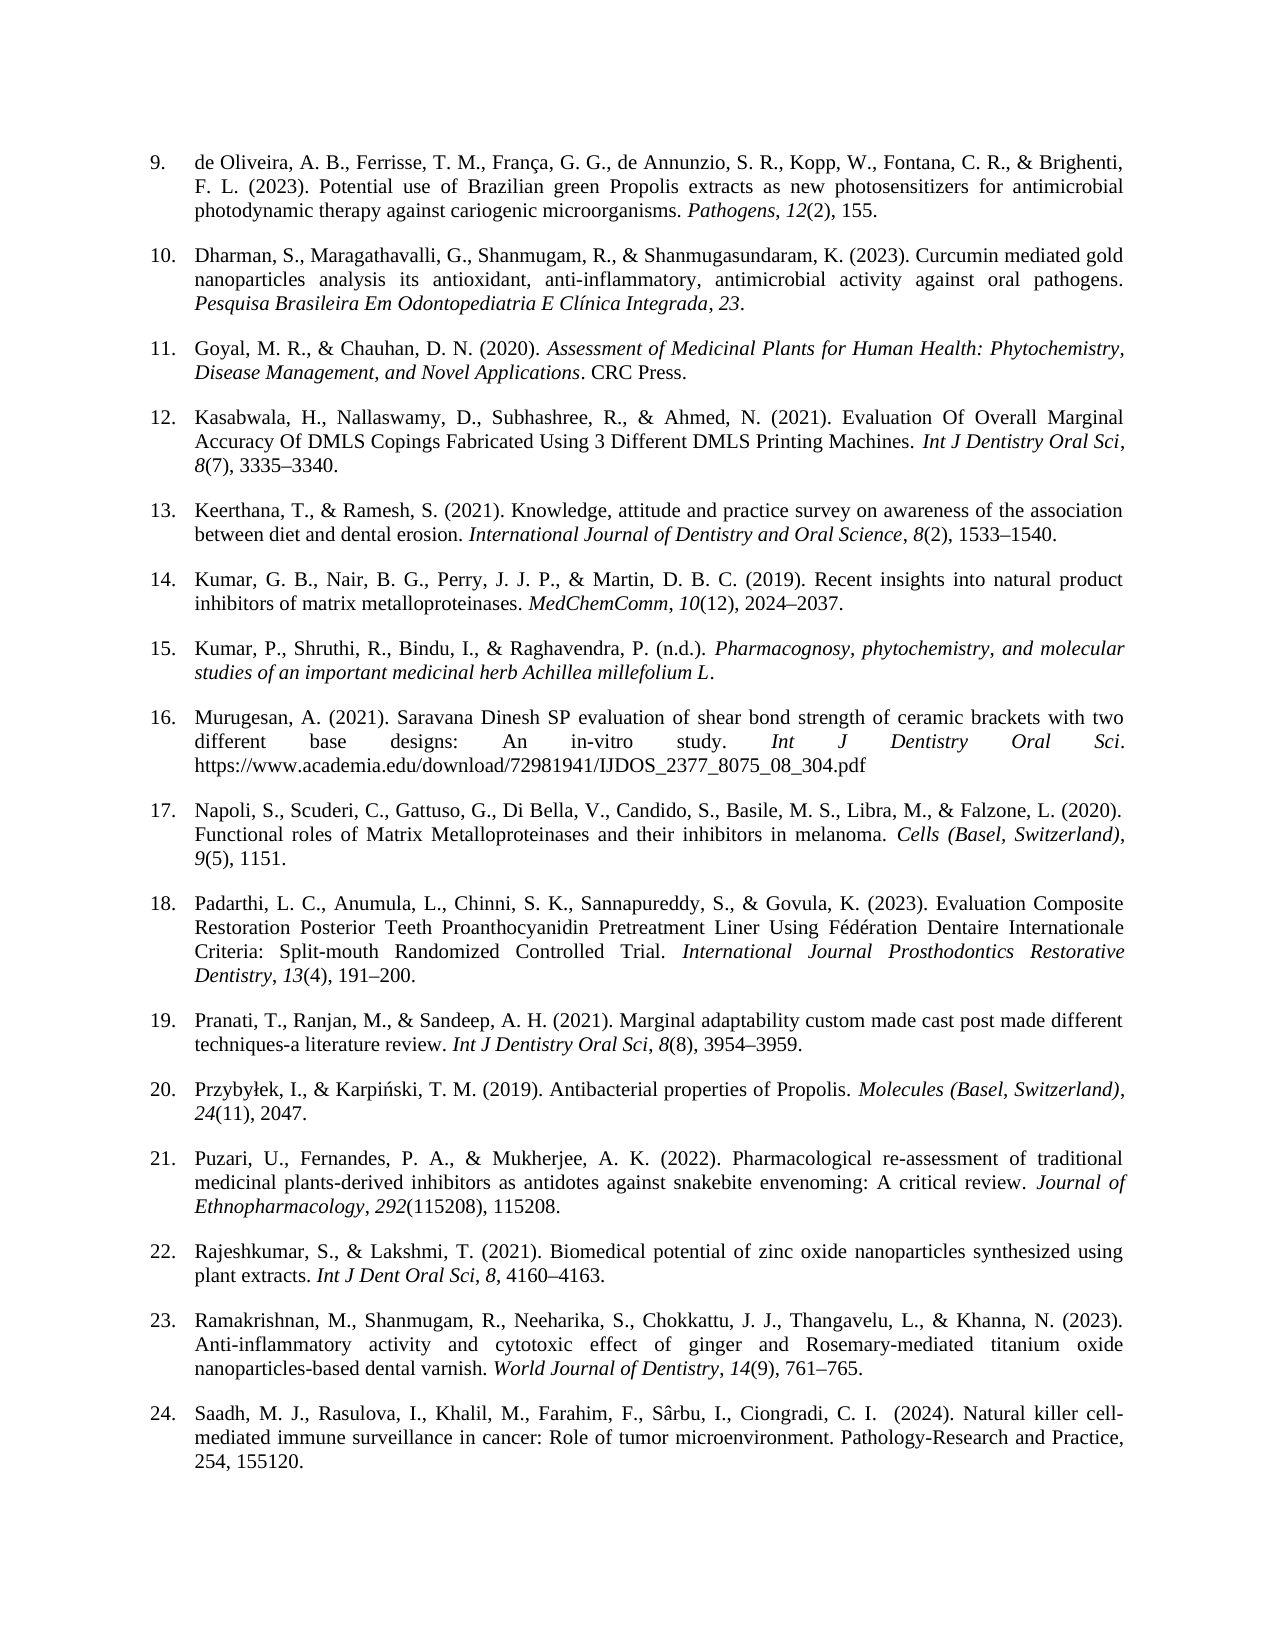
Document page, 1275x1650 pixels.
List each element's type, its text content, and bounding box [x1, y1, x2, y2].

text Puzari, U., Fernandes, P. A., & Mukherjee, A. K. (2022). Pharmacological re-assessment of traditional medicinal plants-derived inhibitors as antidotes against snakebite envenoming: A critical review. Journal of Ethnopharmacology, 292(115208), 115208. [150, 1146, 1125, 1218]
text Murugesan, A. (2021). Saravana Dinesh SP evaluation of shear bond strength of ceramic brackets with two different base designs: An in-vitro study. Int J Dentistry Oral Sci. https://www.academia.edu/download/72981941/IJDOS_2377_8075_08_304.pdf [150, 705, 1125, 777]
text Rajeshkumar, S., & Lakshmi, T. (2021). Biomedical potential of zinc oxide nanoparticles synthesized using plant extracts. Int J Dent Oral Sci, 8, 4160–4163. [150, 1239, 1125, 1287]
text Dharman, S., Maragathavalli, G., Shanmugam, R., & Shanmugasundaram, K. (2023). Curcumin mediated gold nanoparticles analysis its antioxidant, anti-inflammatory, antimicrobial activity against oral pathogens. Pesquisa Brasileira Em Odontopediatria E Clínica Integrada, 23. [150, 243, 1125, 315]
text Napoli, S., Scuderi, C., Gattuso, G., Di Bella, V., Candido, S., Basile, M. S., Libra, M., & Falzone, L. (2020). Functional roles of Matrix Metalloproteinases and their inhibitors in melanoma. Cells (Basel, Switzerland), 9(5), 1151. [150, 798, 1125, 870]
text Kumar, P., Shruthi, R., Bindu, I., & Raghavendra, P. (n.d.). Pharmacognosy, phytochemistry, and molecular studies of an important medicinal herb Achillea millefolium L. [150, 636, 1125, 684]
text Keerthana, T., & Ramesh, S. (2021). Knowledge, attitude and practice survey on awareness of the association between diet and dental erosion. International Journal of Dentistry and Oral Science, 8(2), 1533–1540. [150, 498, 1125, 546]
text Kumar, G. B., Nair, B. G., Perry, J. J. P., & Martin, D. B. C. (2019). Recent insights into natural product inhibitors of matrix metalloproteinases. MedChemComm, 10(12), 2024–2037. [150, 567, 1125, 615]
text Pranati, T., Ranjan, M., & Sandeep, A. H. (2021). Marginal adaptability custom made cast post made different techniques-a literature review. Int J Dentistry Oral Sci, 8(8), 3954–3959. [150, 1008, 1125, 1056]
text Kasabwala, H., Nallaswamy, D., Subhashree, R., & Ahmed, N. (2021). Evaluation Of Overall Marginal Accuracy Of DMLS Copings Fabricated Using 3 Different DMLS Printing Machines. Int J Dentistry Oral Sci, 8(7), 3335–3340. [150, 405, 1125, 477]
text Saadh, M. J., Rasulova, I., Khalil, M., Farahim, F., Sârbu, I., Ciongradi, C. I. (2024). Natural killer cell-mediated immune surveillance in cancer: Role of tumor microenvironment. Pathology-Research and Practice, 254, 155120. [150, 1401, 1125, 1473]
text Padarthi, L. C., Anumula, L., Chinni, S. K., Sannapureddy, S., & Govula, K. (2023). Evaluation Composite Restoration Posterior Teeth Proanthocyanidin Pretreatment Liner Using Fédération Dentaire Internationale Criteria: Split-mouth Randomized Controlled Trial. International Journal Prosthodontics Restorative Dentistry, 13(4), 191–200. [150, 891, 1125, 987]
text Goyal, M. R., & Chauhan, D. N. (2020). Assessment of Medicinal Plants for Human Health: Phytochemistry, Disease Management, and Novel Applications. CRC Press. [150, 336, 1125, 384]
text de Oliveira, A. B., Ferrisse, T. M., França, G. G., de Annunzio, S. R., Kopp, W., Fontana, C. R., & Brighenti, F. L. (2023). Potential use of Brazilian green Propolis extracts as new photosensitizers for antimicrobial photodynamic therapy against cariogenic microorganisms. Pathogens, 12(2), 155. [150, 150, 1125, 222]
text Przybyłek, I., & Karpiński, T. M. (2019). Antibacterial properties of Propolis. Molecules (Basel, Switzerland), 24(11), 2047. [150, 1077, 1125, 1125]
text Ramakrishnan, M., Shanmugam, R., Neeharika, S., Chokkattu, J. J., Thangavelu, L., & Khanna, N. (2023). Anti-inflammatory activity and cytotoxic effect of ginger and Rosemary-mediated titanium oxide nanoparticles-based dental varnish. World Journal of Dentistry, 14(9), 761–765. [150, 1308, 1125, 1380]
